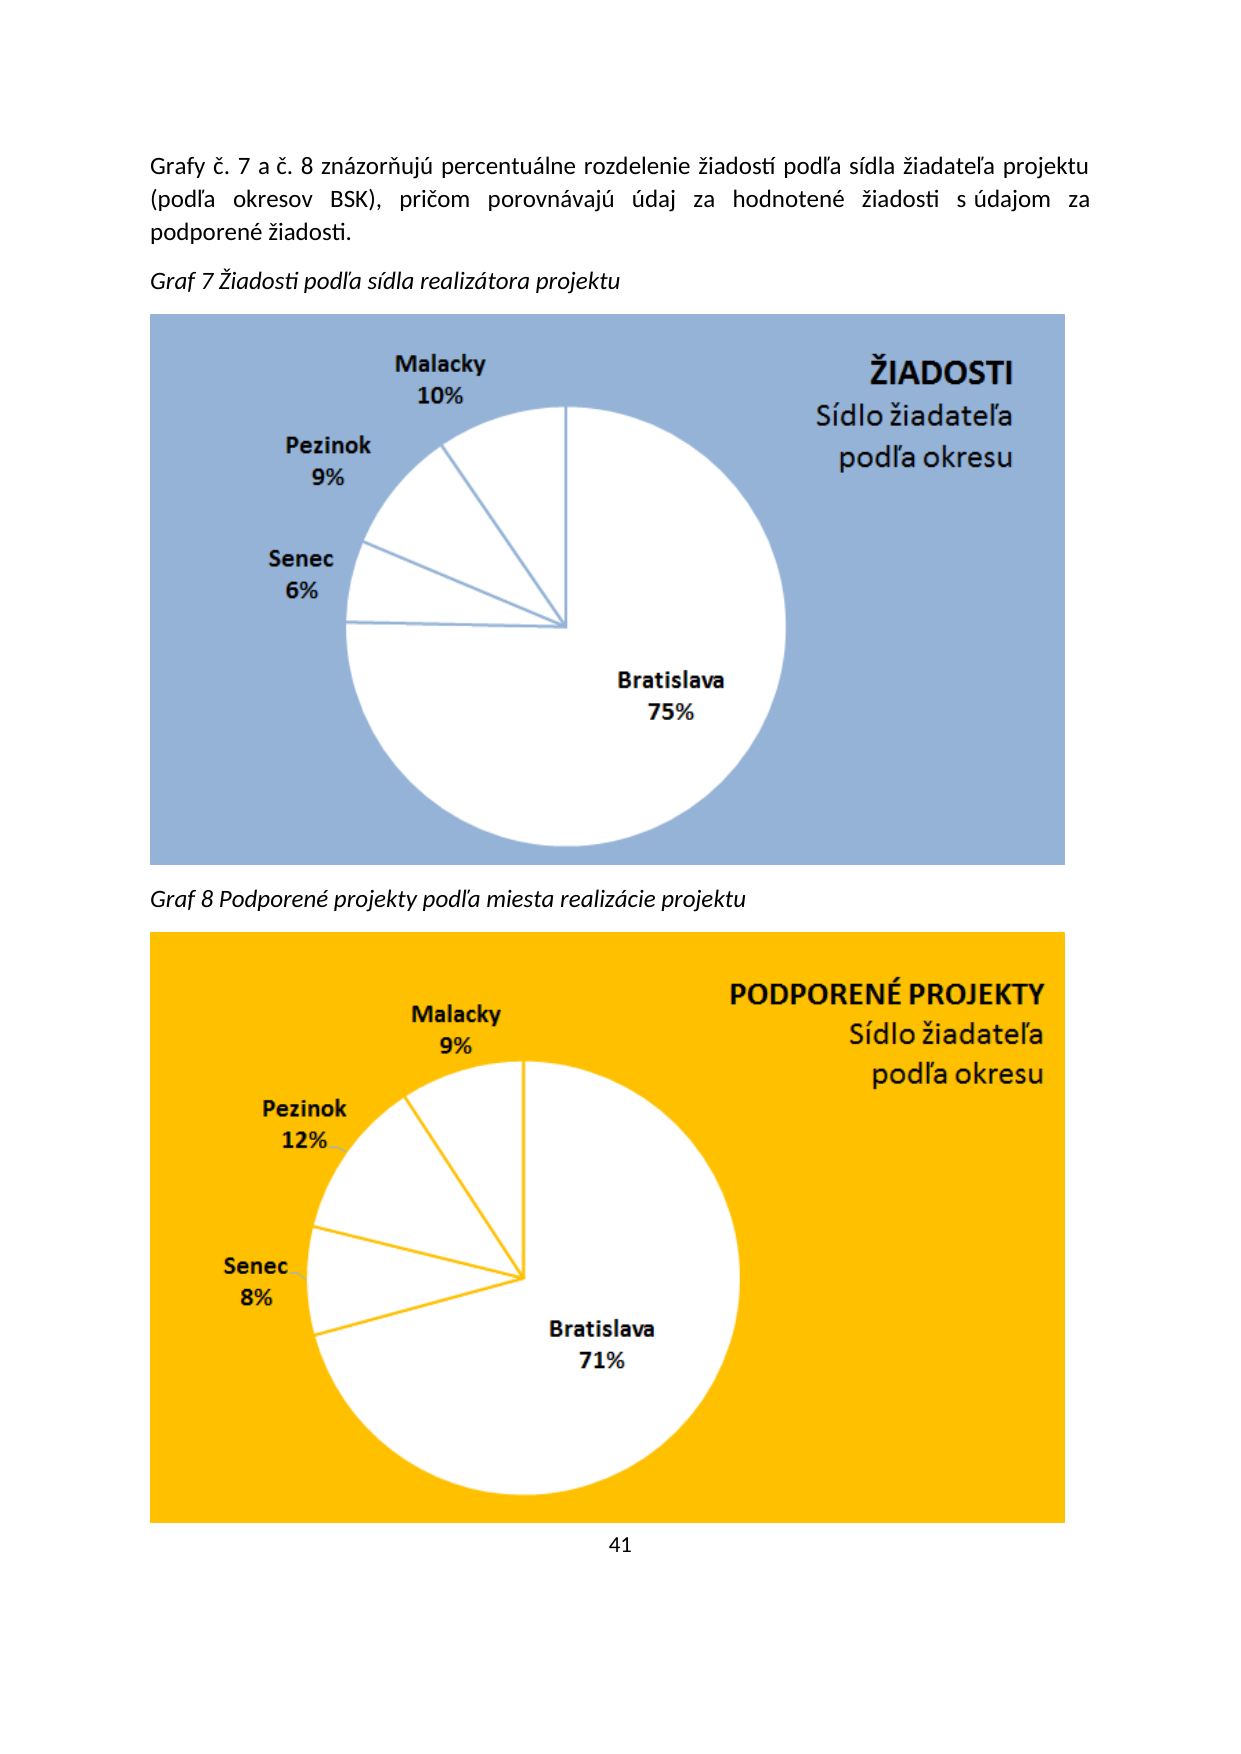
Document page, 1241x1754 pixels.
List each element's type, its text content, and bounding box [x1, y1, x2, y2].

text Graf 8 Podporené projekty podľa miesta realizácie projektu [150, 883, 1090, 914]
picture [150, 314, 1065, 865]
text Grafy č. 7 a č. 8 znázorňujú percentuálne rozdelenie žiadostí podľa sídla žiadateľa projektu (podľa okresov BSK), pričom porovnávajú údaj za hodnotené žiadosti s údajom za podporené žiadosti. [150, 150, 1090, 246]
text Graf 7 Žiadosti podľa sídla realizátora projektu [150, 265, 1090, 296]
picture [150, 932, 1065, 1523]
